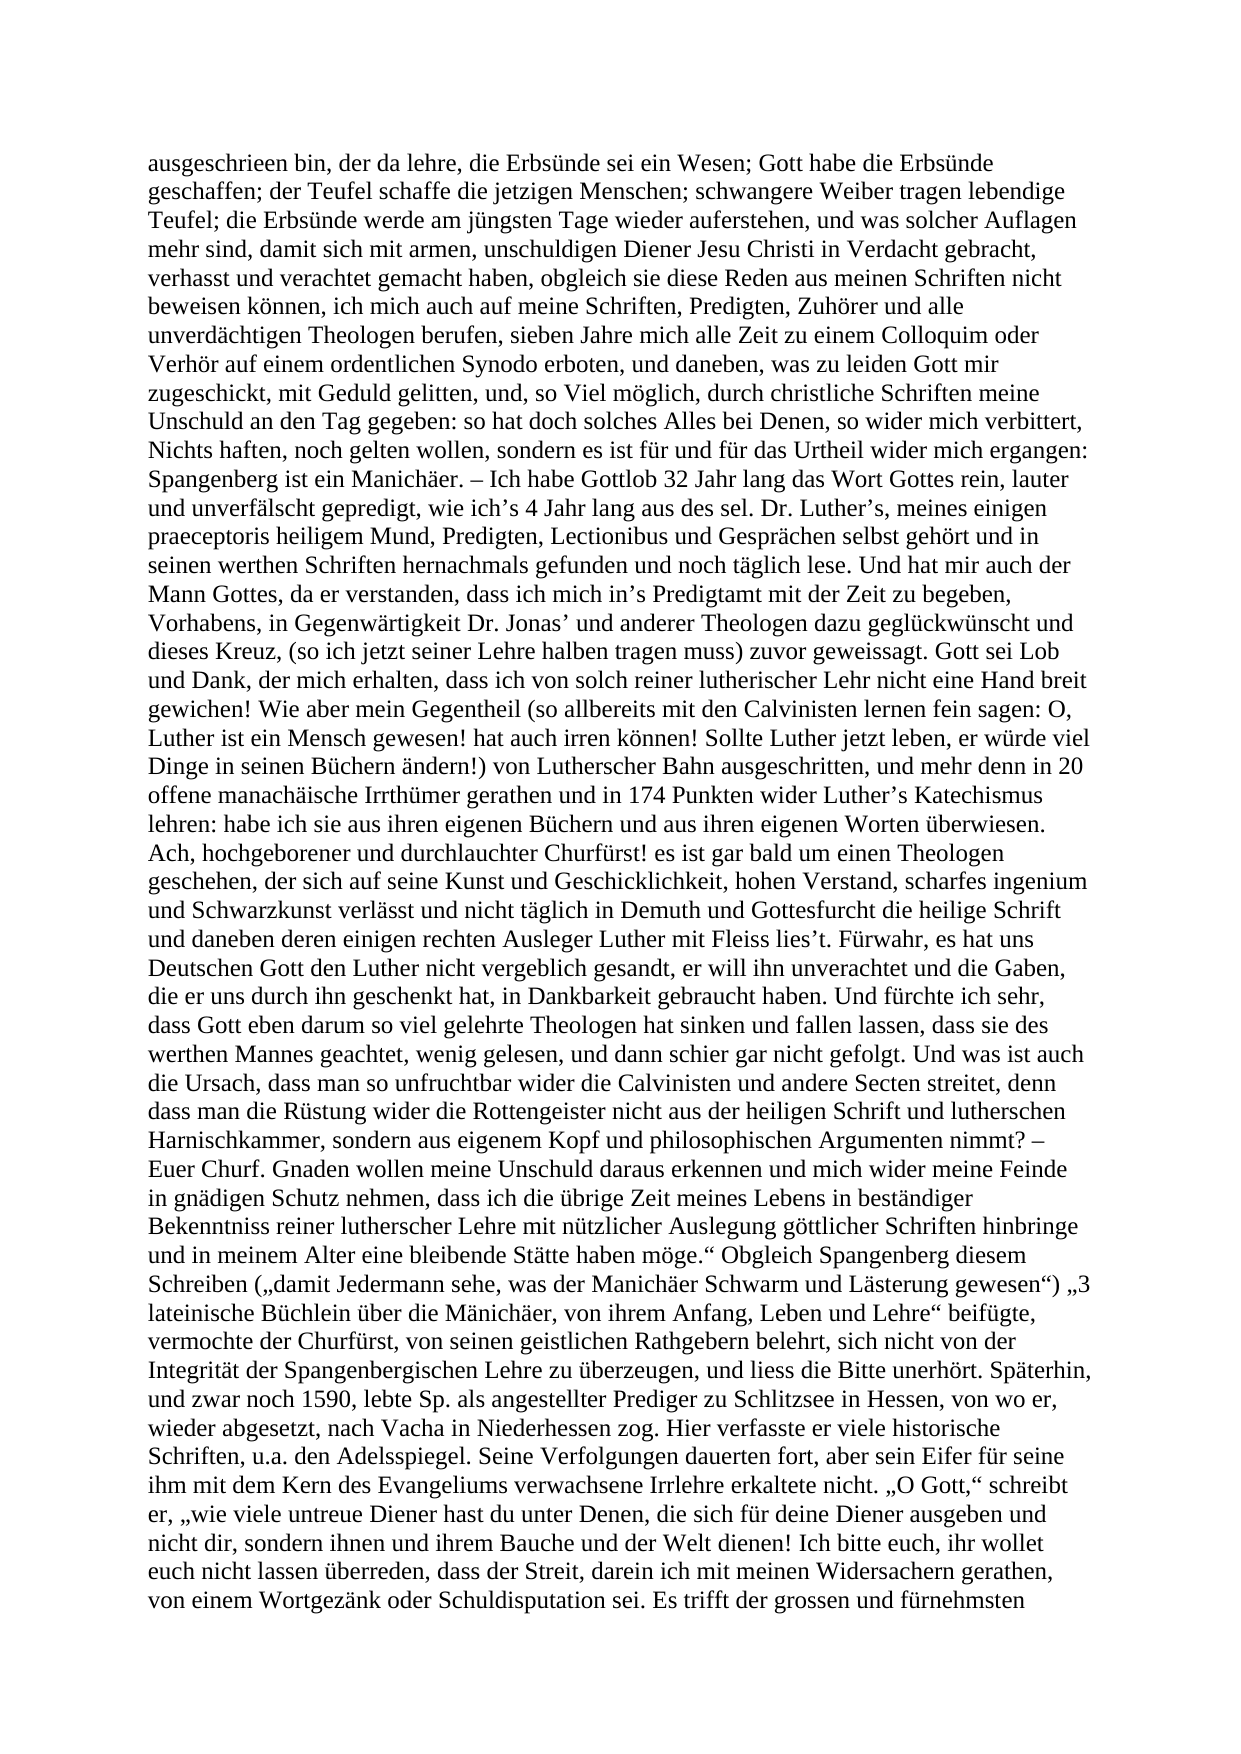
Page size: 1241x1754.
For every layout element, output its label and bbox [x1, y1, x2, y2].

text [148, 148, 1093, 1614]
